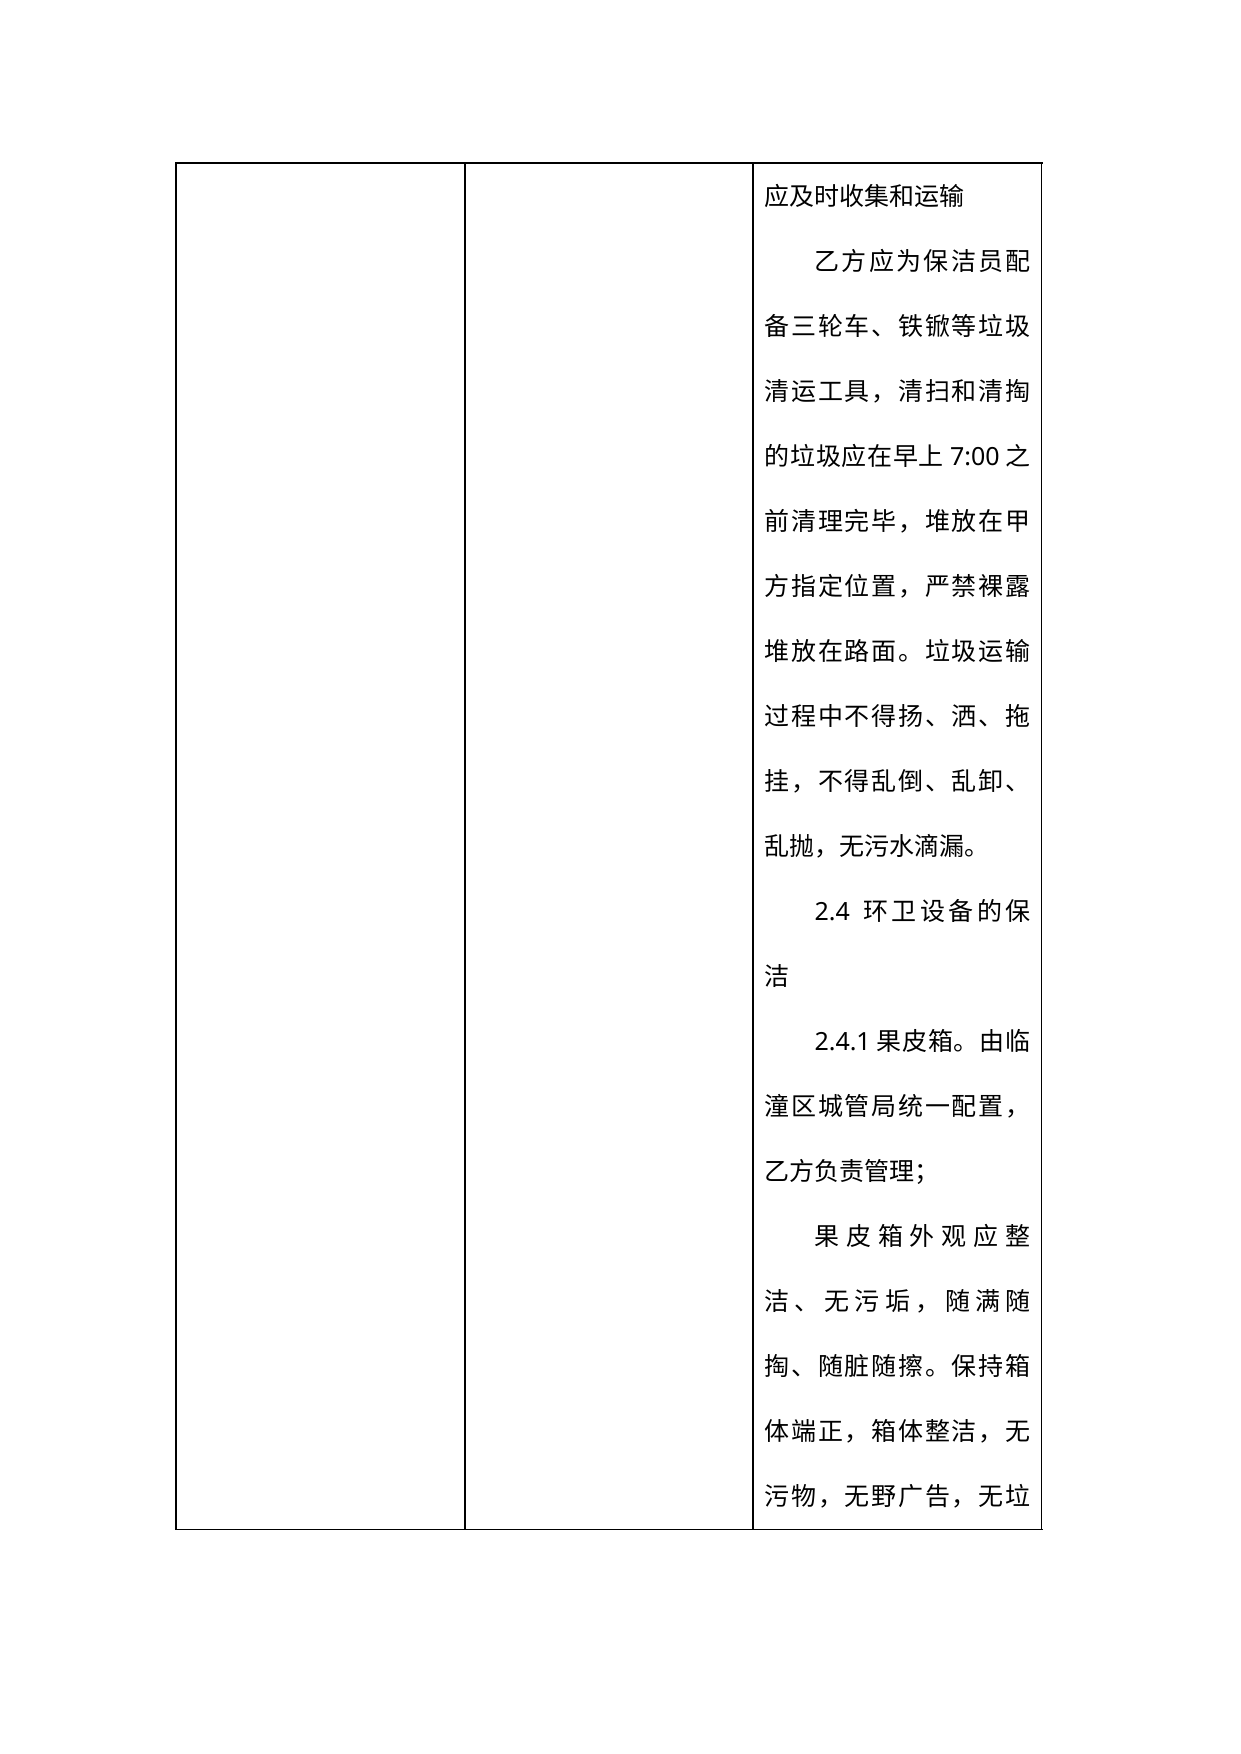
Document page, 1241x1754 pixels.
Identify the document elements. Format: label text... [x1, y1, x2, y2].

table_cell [754, 164, 1041, 1528]
table_cell 1 [177, 164, 464, 1528]
table_cell [466, 164, 752, 1528]
